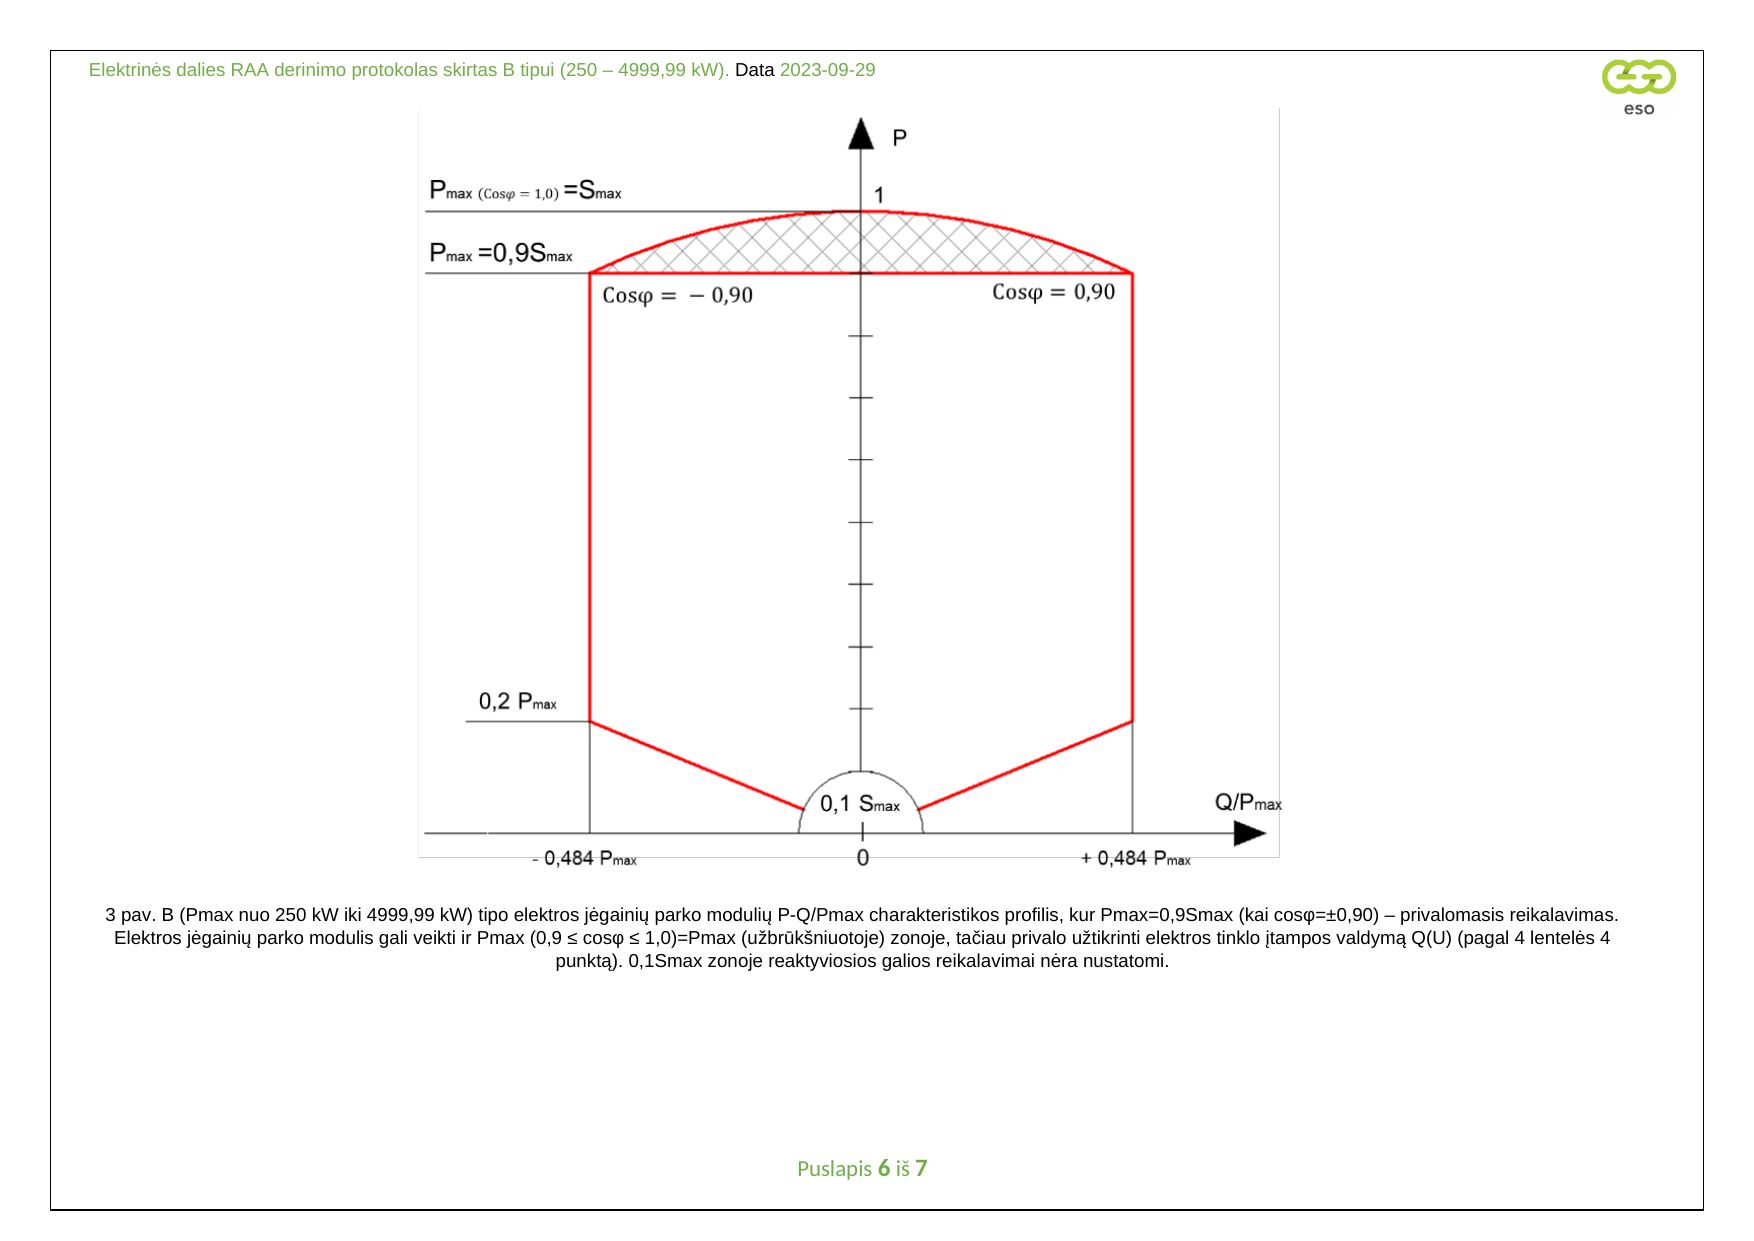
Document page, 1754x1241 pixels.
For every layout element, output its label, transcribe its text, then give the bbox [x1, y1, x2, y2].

picture [1600, 57, 1677, 115]
text 3 pav. B (Pmax nuo 250 kW iki 4999,99 kW) tipo elektros jėgainių parko modulių P-Q/Pmax charakteristikos profilis, kur Pmax=0,9Smax (kai cosφ=±0,90) – privalomasis reikalavimas. Elektros jėgainių parko modulis gali veikti ir Pmax (0,9 ≤ cosφ ≤ 1,0)=Pmax (užbrūkšniuotoje) zonoje, tačiau privalo užtikrinti elektros tinklo įtampos valdymą Q(U) (pagal 4 lentelės 4 punktą). 0,1Smax zonoje reaktyviosios galios reikalavimai nėra nustatomi. [89, 904, 1636, 972]
picture [413, 108, 1311, 885]
